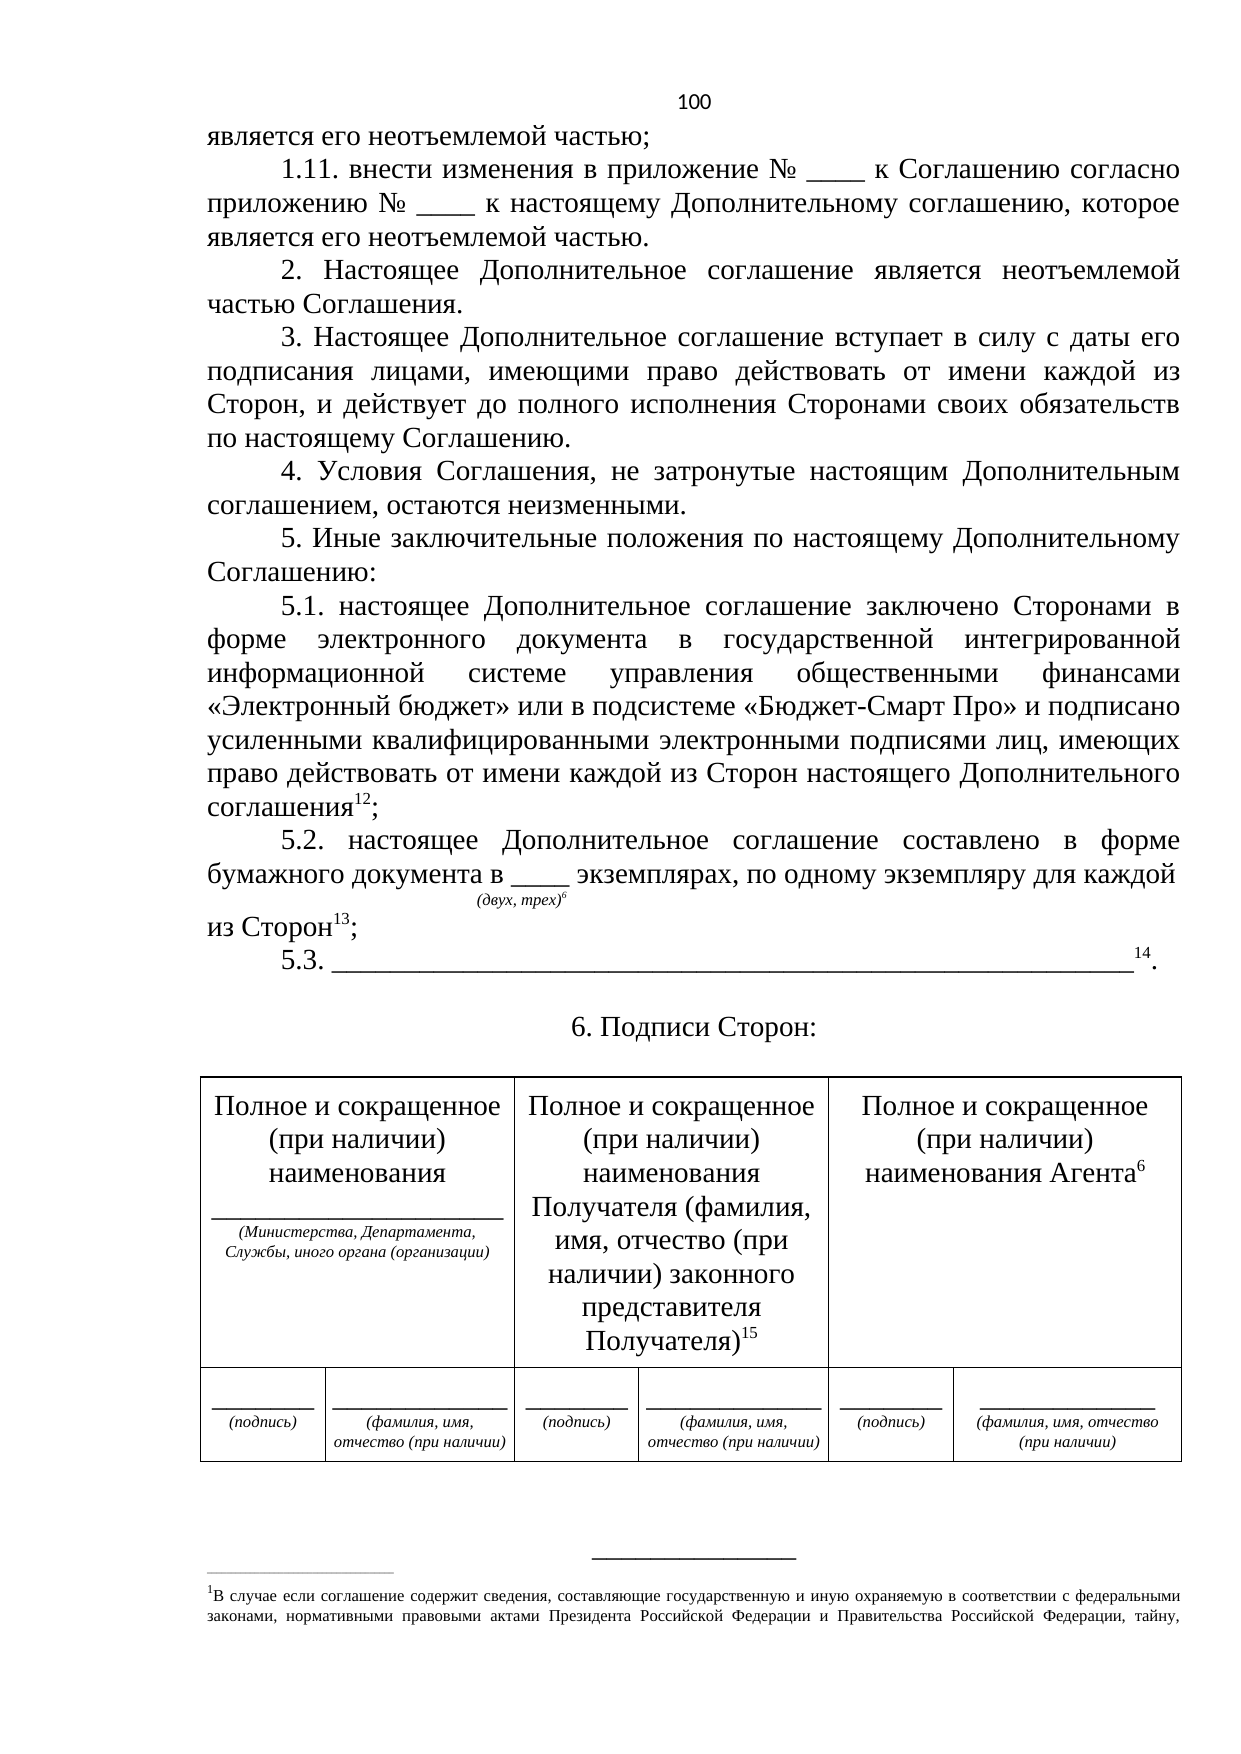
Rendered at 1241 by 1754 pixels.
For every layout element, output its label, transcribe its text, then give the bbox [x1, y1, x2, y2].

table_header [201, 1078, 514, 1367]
text ______________ [207, 1529, 1181, 1563]
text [207, 1582, 1181, 1625]
text 4. Условия Соглашения, не затронутые настоящим Дополнительным соглашением, остаются неизменными. [207, 453, 1181, 521]
text (двух, трех)6 [207, 889, 1181, 909]
text 5.3. _______________________________________________________14. [207, 942, 1181, 976]
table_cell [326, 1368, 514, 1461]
text 5.1. настоящее Дополнительное соглашение заключено Сторонами в форме электронного документа в государственной интегрированной информационной системе управления общественными финансами «Электронный бюджет» или в подсистеме «Бюджет-Смарт Про» и подписано усиленными квалифицированными электронными подписями лиц, имеющих право действовать от имени каждой из Сторон настоящего Дополнительного соглашения12; [207, 588, 1181, 822]
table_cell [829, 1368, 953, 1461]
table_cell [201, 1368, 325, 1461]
text 6. Подписи Сторон: [207, 1009, 1181, 1043]
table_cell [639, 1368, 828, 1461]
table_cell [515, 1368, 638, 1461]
text из Сторон13; [207, 909, 1181, 942]
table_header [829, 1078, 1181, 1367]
text 5.2. настоящее Дополнительное соглашение составлено в форме бумажного документа в ____ экземплярах, по одному экземпляру для каждой [207, 822, 1181, 889]
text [207, 118, 1181, 152]
text 5. Иные заключительные положения по настоящему Дополнительному Соглашению: [207, 521, 1181, 588]
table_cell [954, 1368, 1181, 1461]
text 3. Настоящее Дополнительное соглашение вступает в силу с даты его подписания лицами, имеющими право действовать от имени каждой из Сторон, и действует до полного исполнения Сторонами своих обязательств по настоящему Соглашению. [207, 319, 1181, 453]
text _______________________________________ [207, 1563, 1181, 1582]
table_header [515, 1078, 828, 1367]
text 2. Настоящее Дополнительное соглашение является неотъемлемой частью Соглашения. [207, 252, 1181, 319]
text 1.11. внести изменения в приложение № ____ к Соглашению согласно приложению № ____ к настоящему Дополнительному соглашению, которое является его неотъемлемой частью. [207, 152, 1181, 252]
